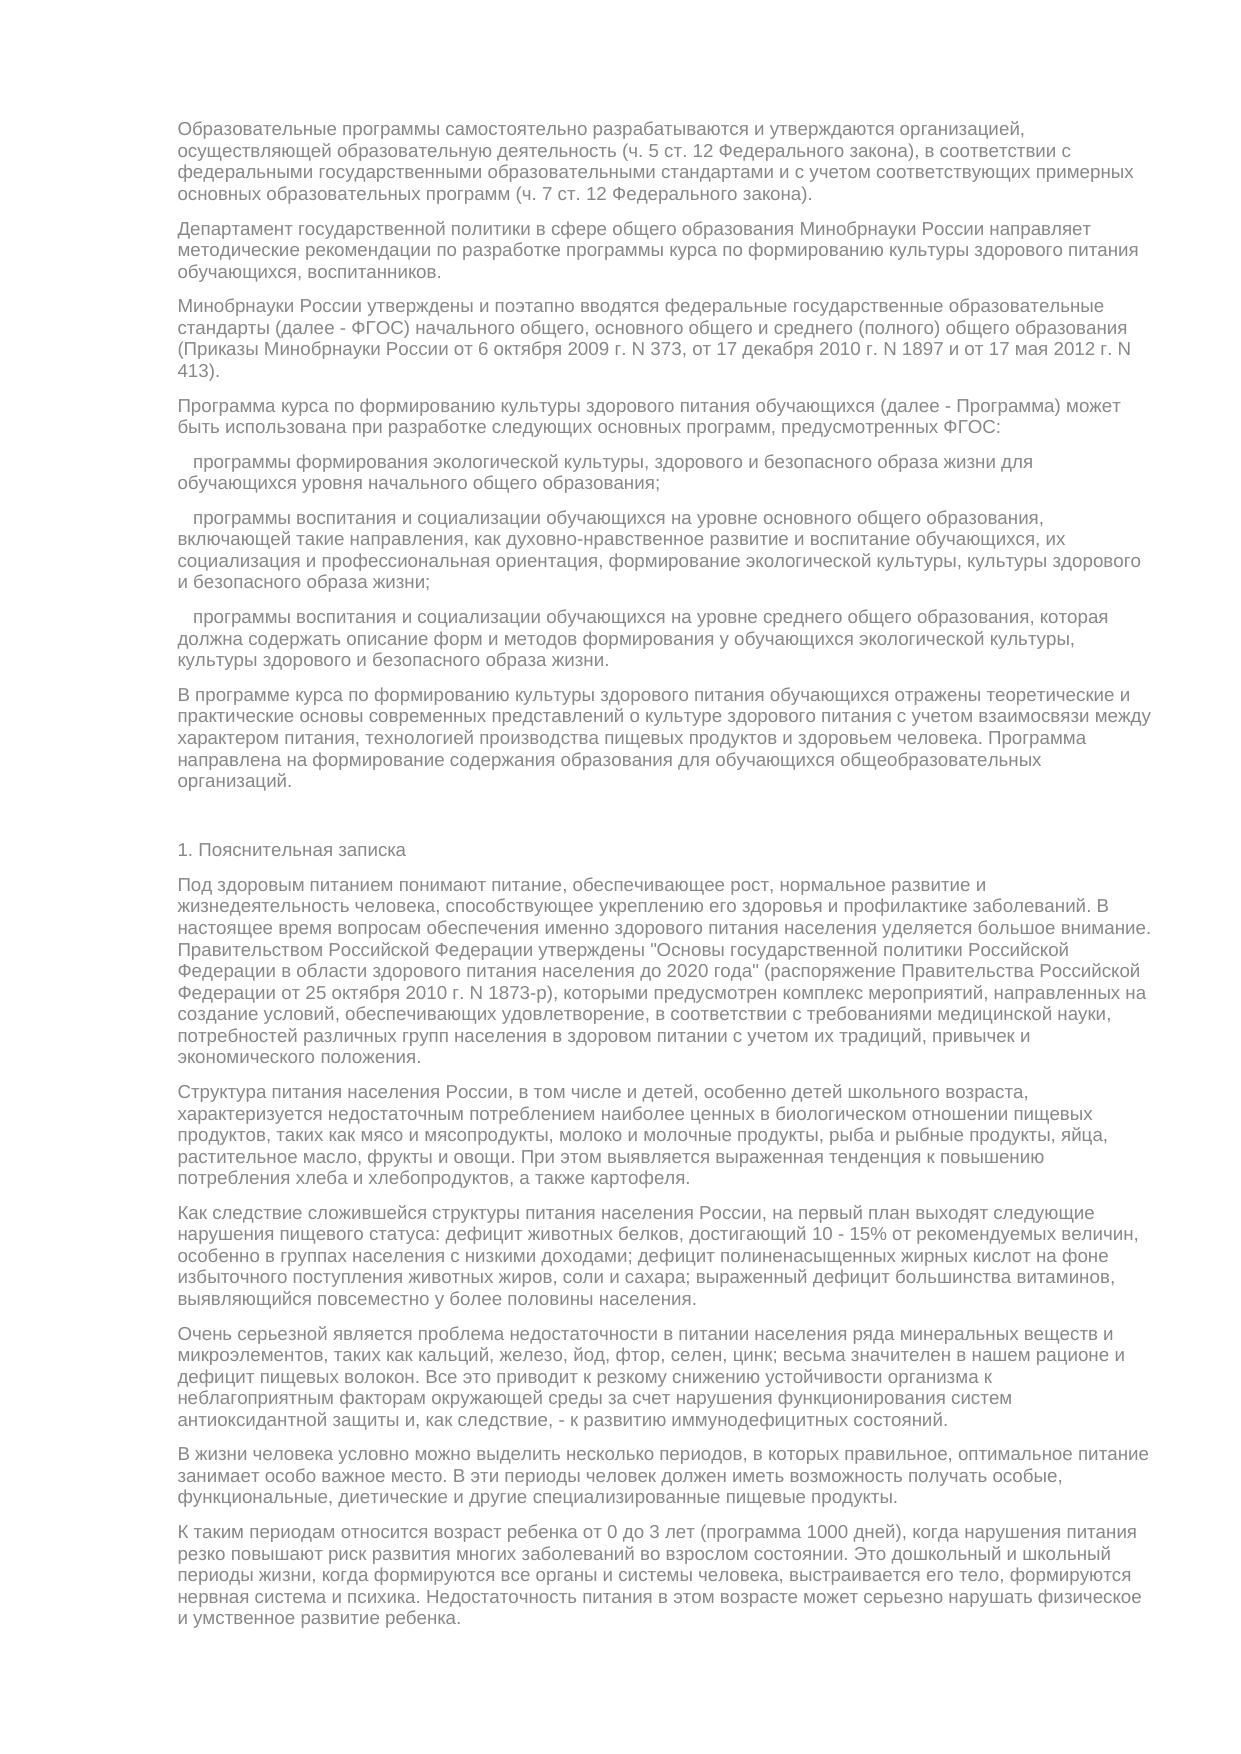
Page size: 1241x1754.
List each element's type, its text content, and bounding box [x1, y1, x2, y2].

text В программе курса по формированию культуры здорового питания обучающихся отражены теоретические и практические основы современных представлений о культуре здорового питания с учетом взаимосвязи между характером питания, технологией производства пищевых продуктов и здоровьем человека. Программа направлена на формирование содержания образования для обучающихся общеобразовательных организаций. [177, 684, 1152, 791]
text Минобрнауки России утверждены и поэтапно вводятся федеральные государственные образовательные стандарты (далее - ФГОС) начального общего, основного общего и среднего (полного) общего образования (Приказы Минобрнауки России от 6 октября 2009 г. N 373, от 17 декабря 2010 г. N 1897 и от 17 мая 2012 г. N 413). [177, 295, 1152, 381]
text 1. Пояснительная записка [177, 839, 1152, 861]
text Образовательные программы самостоятельно разрабатываются и утверждаются организацией, осуществляющей образовательную деятельность (ч. 5 ст. 12 Федерального закона), в соответствии с федеральными государственными образовательными стандартами и с учетом соответствующих примерных основных образовательных программ (ч. 7 ст. 12 Федерального закона). [177, 118, 1152, 204]
text программы воспитания и социализации обучающихся на уровне основного общего образования, включающей такие направления, как духовно-нравственное развитие и воспитание обучающихся, их социализация и профессиональная ориентация, формирование экологической культуры, культуры здорового и безопасного образа жизни; [177, 507, 1152, 593]
text программы формирования экологической культуры, здорового и безопасного образа жизни для обучающихся уровня начального общего образования; [177, 451, 1152, 494]
text Очень серьезной является проблема недостаточности в питании населения ряда минеральных веществ и микроэлементов, таких как кальций, железо, йод, фтор, селен, цинк; весьма значителен в нашем рационе и дефицит пищевых волокон. Все это приводит к резкому снижению устойчивости организма к неблагоприятным факторам окружающей среды за счет нарушения функционирования систем антиоксидантной защиты и, как следствие, - к развитию иммунодефицитных состояний. [177, 1322, 1152, 1430]
text Программа курса по формированию культуры здорового питания обучающихся (далее - Программа) может быть использована при разработке следующих основных программ, предусмотренных ФГОС: [177, 394, 1152, 437]
text В жизни человека условно можно выделить несколько периодов, в которых правильное, оптимальное питание занимает особо важное место. В эти периоды человек должен иметь возможность получать особые, функциональные, диетические и другие специализированные пищевые продукты. [177, 1443, 1152, 1508]
text К таким периодам относится возраст ребенка от 0 до 3 лет (программа 1000 дней), когда нарушения питания резко повышают риск развития многих заболеваний во взрослом состоянии. Это дошкольный и школьный периоды жизни, когда формируются все органы и системы человека, выстраивается его тело, формируются нервная система и психика. Недостаточность питания в этом возрасте может серьезно нарушать физическое и умственное развитие ребенка. [177, 1521, 1152, 1629]
text Как следствие сложившейся структуры питания населения России, на первый план выходят следующие нарушения пищевого статуса: дефицит животных белков, достигающий 10 - 15% от рекомендуемых величин, особенно в группах населения с низкими доходами; дефицит полиненасыщенных жирных кислот на фоне избыточного поступления животных жиров, соли и сахара; выраженный дефицит большинства витаминов, выявляющийся повсеместно у более половины населения. [177, 1202, 1152, 1309]
text Департамент государственной политики в сфере общего образования Минобрнауки России направляет методические рекомендации по разработке программы курса по формированию культуры здорового питания обучающихся, воспитанников. [177, 217, 1152, 282]
text Структура питания населения России, в том числе и детей, особенно детей школьного возраста, характеризуется недостаточным потреблением наиболее ценных в биологическом отношении пищевых продуктов, таких как мясо и мясопродукты, молоко и молочные продукты, рыба и рыбные продукты, яйца, растительное масло, фрукты и овощи. При этом выявляется выраженная тенденция к повышению потребления хлеба и хлебопродуктов, а также картофеля. [177, 1081, 1152, 1188]
text Под здоровым питанием понимают питание, обеспечивающее рост, нормальное развитие и жизнедеятельность человека, способствующее укреплению его здоровья и профилактике заболеваний. В настоящее время вопросам обеспечения именно здорового питания населения уделяется большое внимание. Правительством Российской Федерации утверждены "Основы государственной политики Российской Федерации в области здорового питания населения до 2020 года" (распоряжение Правительства Российской Федерации от 25 октября 2010 г. N 1873-р), которыми предусмотрен комплекс мероприятий, направленных на создание условий, обеспечивающих удовлетворение, в соответствии с требованиями медицинской науки, потребностей различных групп населения в здоровом питании с учетом их традиций, привычек и экономического положения. [177, 874, 1152, 1068]
text программы воспитания и социализации обучающихся на уровне среднего общего образования, которая должна содержать описание форм и методов формирования у обучающихся экологической культуры, культуры здорового и безопасного образа жизни. [177, 606, 1152, 671]
